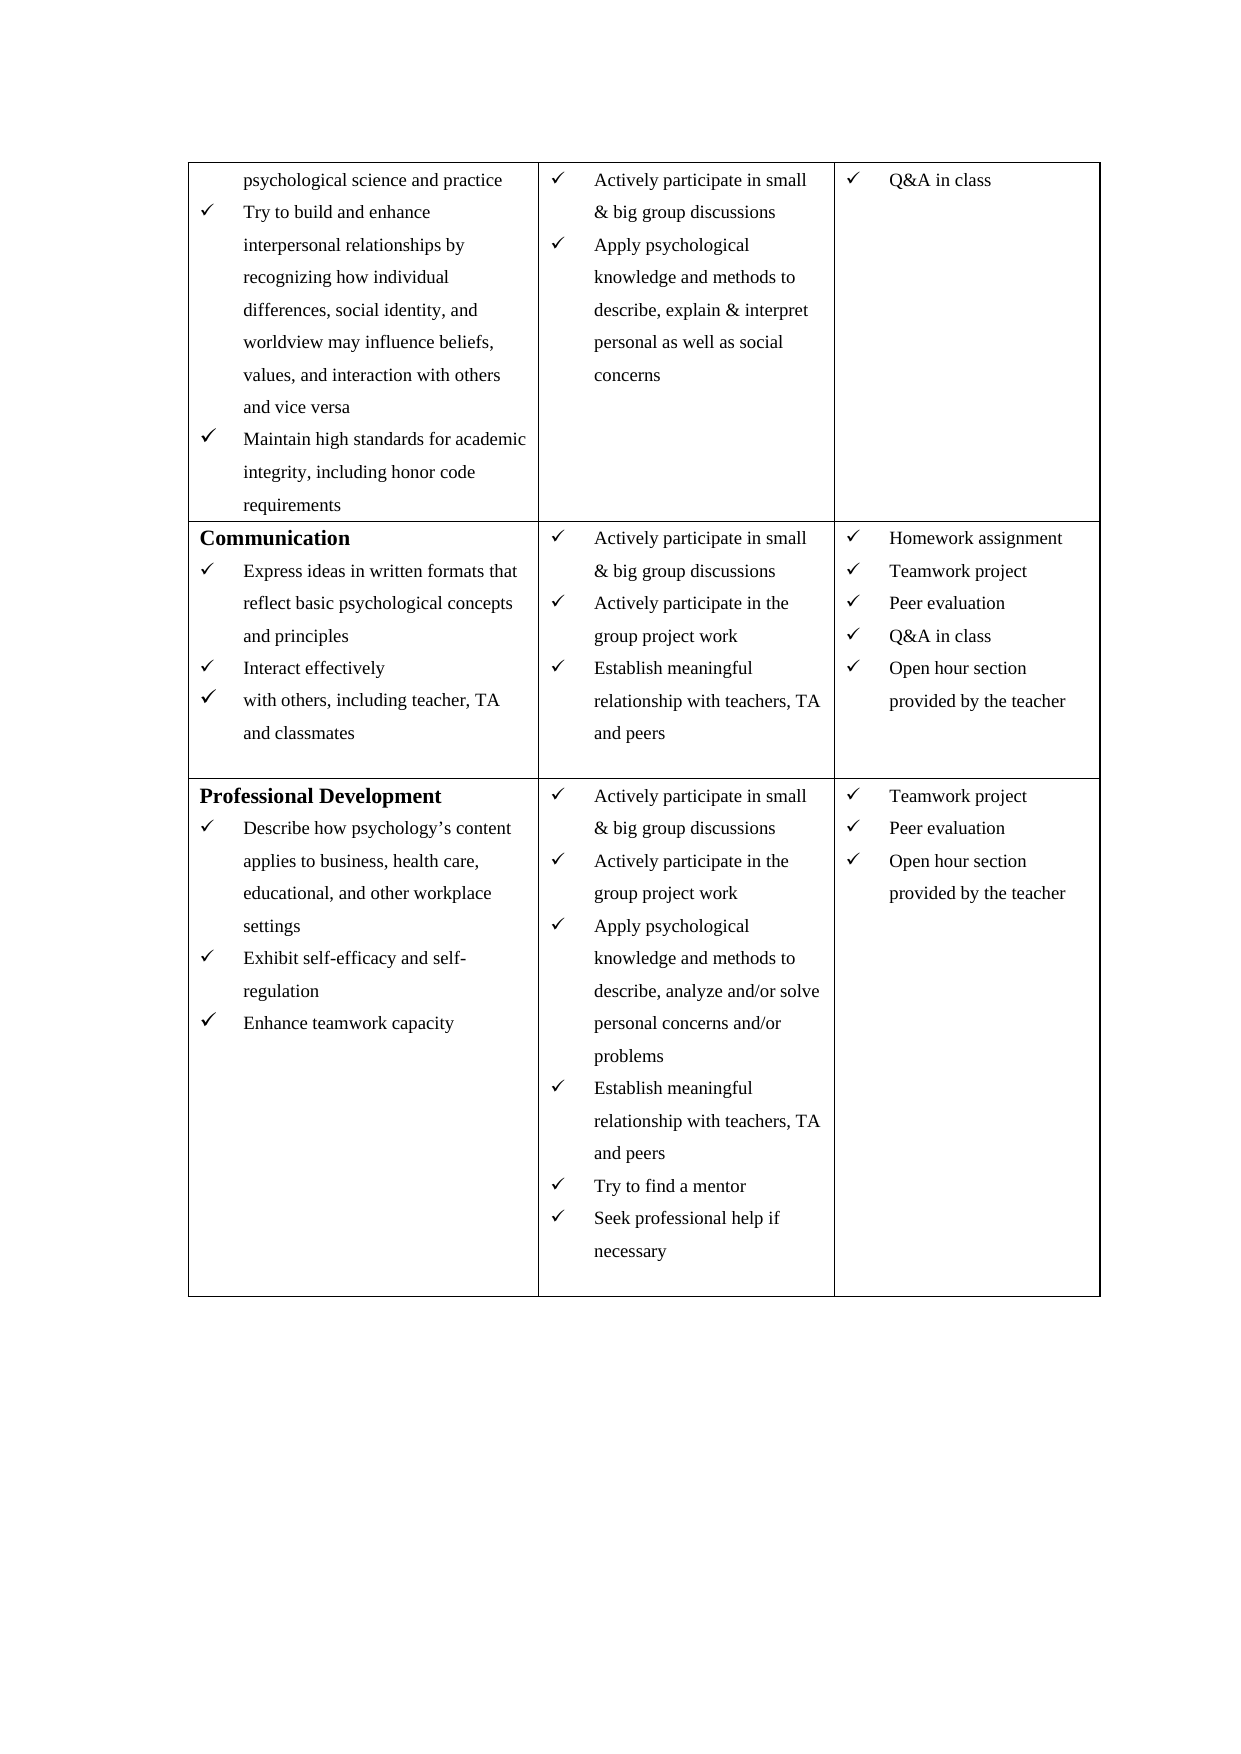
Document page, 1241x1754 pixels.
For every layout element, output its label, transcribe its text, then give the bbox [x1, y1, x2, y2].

table_cell Professional Development Describe how psychology’s content applies to business, health care, educational, and other workplace settings Exhibit self-efficacy and self-regulation Enhance teamwork capacity [189, 779, 538, 1296]
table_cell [539, 163, 834, 521]
table_cell Actively participate in small & big group discussions Actively participate in the group project work Establish meaningful relationship with teachers, TA and peers [539, 522, 834, 778]
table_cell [835, 163, 1099, 521]
table_cell Homework assignment Teamwork project Peer evaluation Q&A in class Open hour section provided by the teacher [835, 522, 1099, 778]
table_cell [189, 163, 538, 521]
table_cell Actively participate in small & big group discussions Actively participate in the group project work Apply psychological knowledge and methods to describe, analyze and/or solve personal concerns and/or problems Establish meaningful relationship with teachers, TA and peers Try to find a mentor Seek professional help if necessary [539, 779, 834, 1296]
table_cell Communication Express ideas in written formats that reflect basic psychological concepts and principles Interact effectively with others, including teacher, TA and classmates [189, 522, 538, 778]
table_cell Teamwork project Peer evaluation Open hour section provided by the teacher [835, 779, 1099, 1296]
